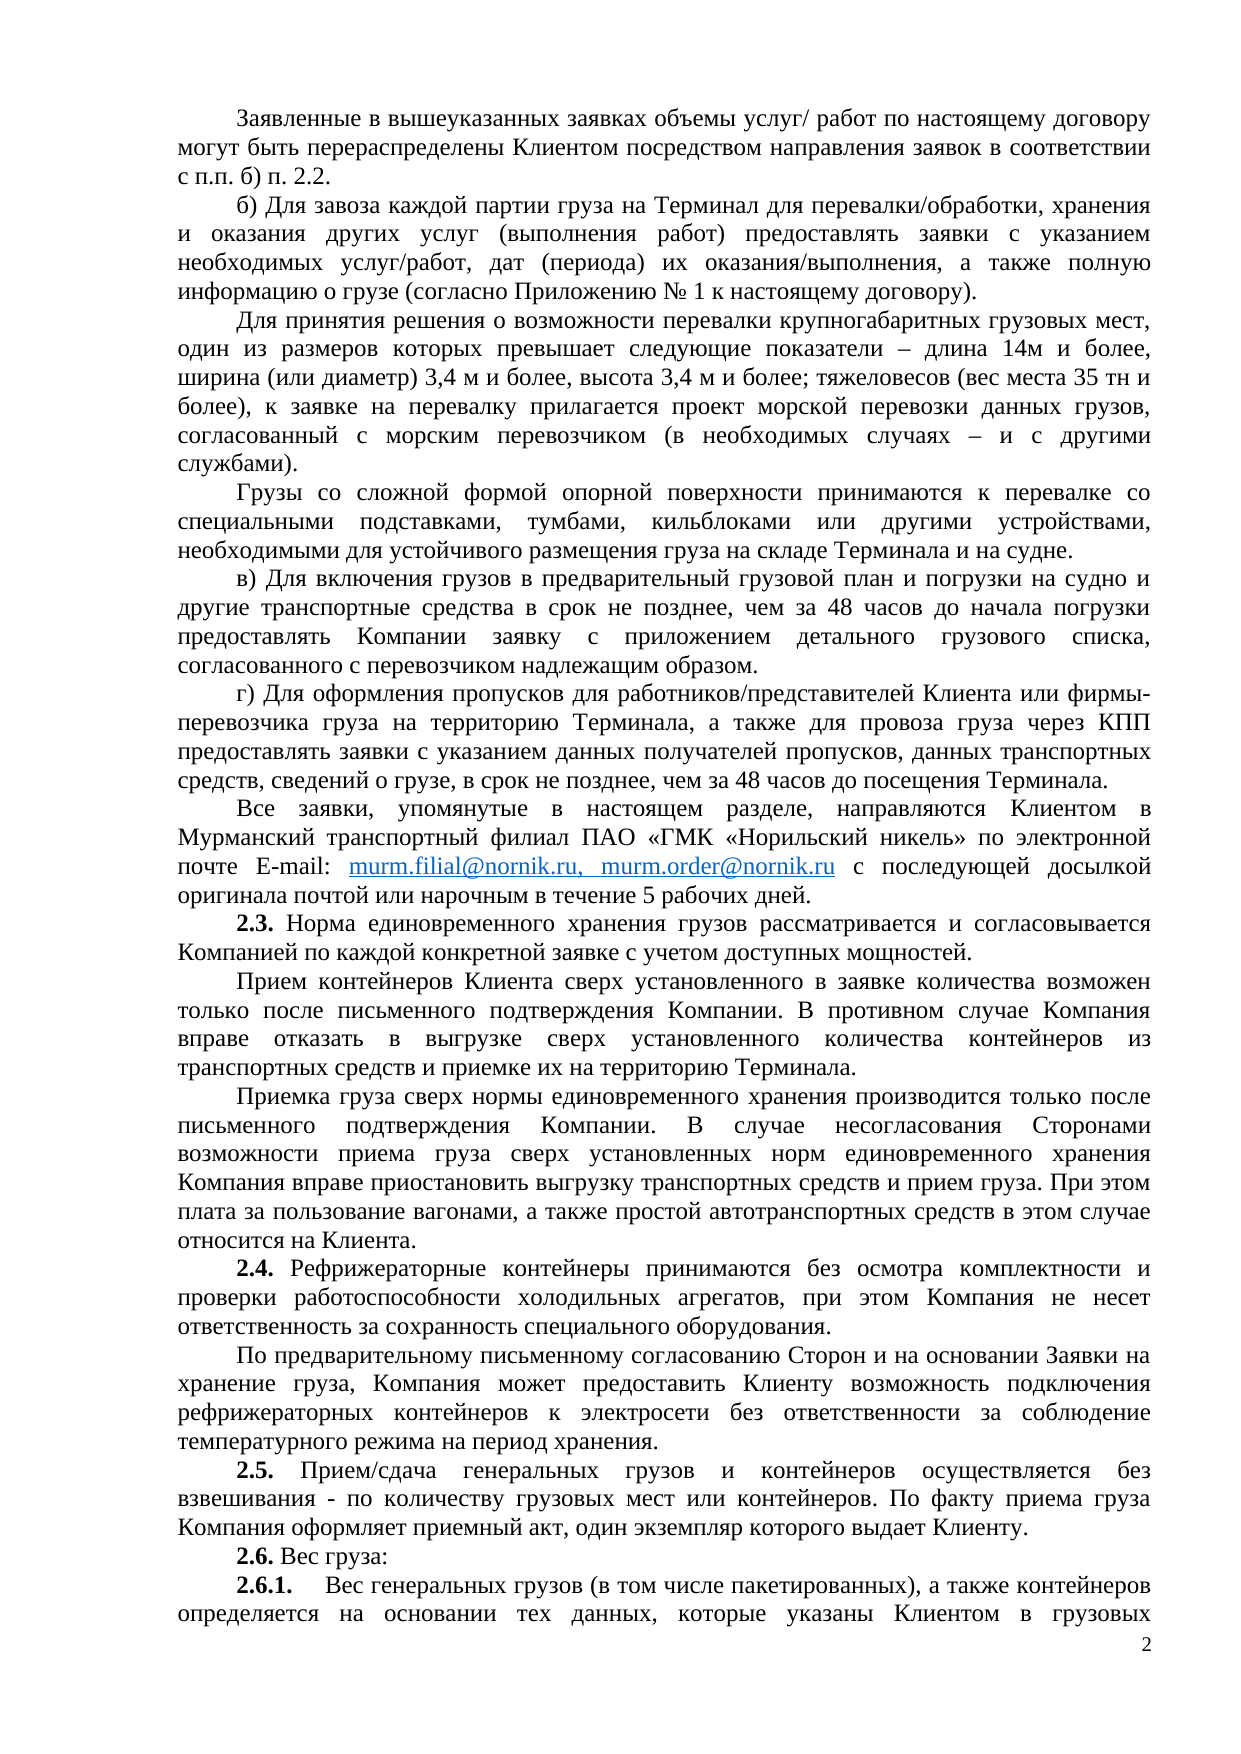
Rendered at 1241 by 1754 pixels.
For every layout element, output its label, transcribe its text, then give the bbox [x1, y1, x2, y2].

text Для принятия решения о возможности перевалки крупногабаритных грузовых мест, один из размеров которых превышает следующие показатели – длина 14м и более, ширина (или диаметр) 3,4 м и более, высота 3,4 м и более; тяжеловесов (вес места 35 тн и более), к заявке на перевалку прилагается проект морской перевозки данных грузов, согласованный с морским перевозчиком (в необходимых случаях – и с другими службами). [177, 305, 1152, 477]
text г) Для оформления пропусков для работников/представителей Клиента или фирмы-перевозчика груза на территорию Терминала, а также для провоза груза через КПП предоставлять заявки с указанием данных получателей пропусков, данных транспортных средств, сведений о грузе, в срок не позднее, чем за 48 часов до посещения Терминала. [177, 678, 1152, 793]
text б) Для завоза каждой партии груза на Терминал для перевалки/обработки, хранения и оказания других услуг (выполнения работ) предоставлять заявки с указанием необходимых услуг/работ, дат (периода) их оказания/выполнения, а также полную информацию о грузе (согласно Приложению № 1 к настоящему договору). [177, 190, 1152, 305]
text 2.3. Норма единовременного хранения грузов рассматривается и согласовывается Компанией по каждой конкретной заявке с учетом доступных мощностей. [177, 908, 1152, 966]
text По предварительному письменному согласованию Сторон и на основании Заявки на хранение груза, Компания может предоставить Клиенту возможность подключения рефрижераторных контейнеров к электросети без ответственности за соблюдение температурного режима на период хранения. [177, 1340, 1152, 1455]
text в) Для включения грузов в предварительный грузовой план и погрузки на судно и другие транспортные средства в срок не позднее, чем за 48 часов до начала погрузки предоставлять Компании заявку с приложением детального грузового списка, согласованного с перевозчиком надлежащим образом. [177, 563, 1152, 678]
text 2.4. Рефрижераторные контейнеры принимаются без осмотра комплектности и проверки работоспособности холодильных агрегатов, при этом Компания не несет ответственность за сохранность специального оборудования. [177, 1253, 1152, 1340]
text Все заявки, упомянутые в настоящем разделе, направляются Клиентом в Мурманский транспортный филиал ПАО «ГМК «Норильский никель» по электронной почте E-mail: murm.filial@nornik.ru, murm.order@nornik.ru с последующей досылкой оригинала почтой или нарочным в течение 5 рабочих дней. [177, 793, 1152, 908]
text 2.5. Прием/сдача генеральных грузов и контейнеров осуществляется без взвешивания - по количеству грузовых мест или контейнеров. По факту приема груза Компания оформляет приемный акт, один экземпляр которого выдает Клиенту. [177, 1455, 1152, 1541]
text 2.6. Вес груза: [177, 1541, 1152, 1570]
text Грузы со сложной формой опорной поверхности принимаются к перевалке со специальными подставками, тумбами, кильблоками или другими устройствами, необходимыми для устойчивого размещения груза на складе Терминала и на судне. [177, 477, 1152, 563]
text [177, 1570, 1152, 1627]
text Прием контейнеров Клиента сверх установленного в заявке количества возможен только после письменного подтверждения Компании. В противном случае Компания вправе отказать в выгрузке сверх установленного количества контейнеров из транспортных средств и приемке их на территорию Терминала. [177, 966, 1152, 1081]
text Приемка груза сверх нормы единовременного хранения производится только после письменного подтверждения Компании. В случае несогласования Сторонами возможности приема груза сверх установленных норм единовременного хранения Компания вправе приостановить выгрузку транспортных средств и прием груза. При этом плата за пользование вагонами, а также простой автотранспортных средств в этом случае относится на Клиента. [177, 1081, 1152, 1253]
text Заявленные в вышеуказанных заявках объемы услуг/ работ по настоящему договору могут быть перераспределены Клиентом посредством направления заявок в соответствии с п.п. б) п. 2.2. [177, 103, 1152, 190]
